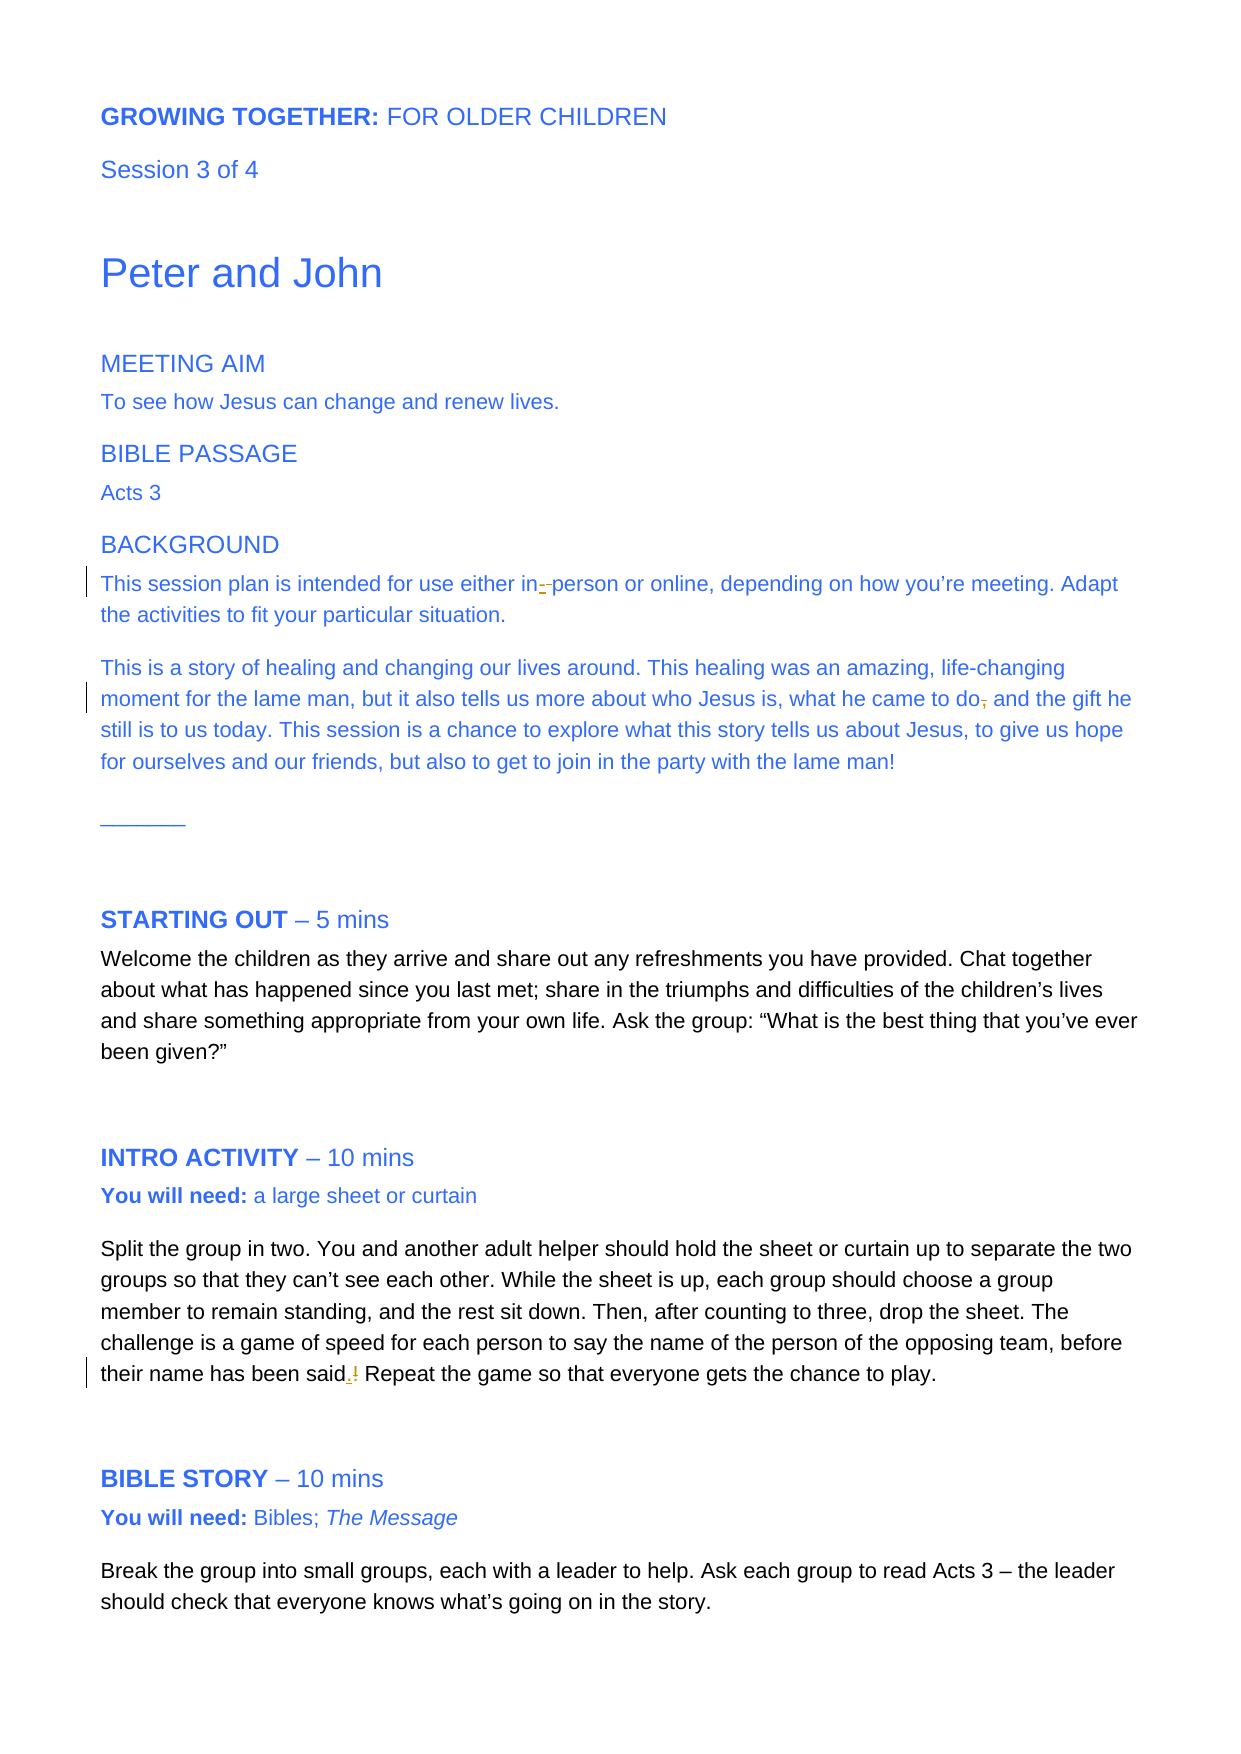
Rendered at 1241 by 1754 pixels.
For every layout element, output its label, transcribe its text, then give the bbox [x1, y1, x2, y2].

text GROWING TOGETHER: FOR OLDER CHILDREN [100, 100, 1140, 132]
subtitle INTRO ACTIVITY – 10 mins [100, 1141, 1140, 1172]
text To see how Jesus can change and renew lives. [100, 385, 1140, 416]
text This is a story of healing and changing our lives around. This healing was an amazing, life-changing moment for the lame man, but it also tells us more about who Jesus is, what he came to do and the gift he still is to us today. This session is a chance to explore what this story tells us about Jesus, to give us hope for ourselves and our friends, but also to get to join in the party with the lame man! [100, 650, 1140, 775]
subtitle BACKGROUND [100, 528, 1140, 560]
text Welcome the children as they arrive and share out any refreshments you have provided. Chat together about what has happened since you last met; share in the triumphs and difficulties of the children’s lives and share something appropriate from your own life. Ask the group: “What is the best thing that you’ve ever been given?” [100, 941, 1140, 1066]
text Split the group in two. You and another adult helper should hold the sheet or curtain up to separate the two groups so that they can’t see each other. While the sheet is up, each group should choose a group member to remain standing, and the rest sit down. Then, after counting to three, drop the sheet. The challenge is a game of speed for each person to say the name of the person of the opposing team, before their name has been said Repeat the game so that everyone gets the chance to play. [100, 1232, 1140, 1388]
subtitle Peter and John [100, 263, 1140, 294]
subtitle MEETING AIM [100, 347, 1140, 378]
text Session 3 of 4 [100, 153, 1140, 185]
text Acts 3 [100, 475, 1140, 507]
text You will need: a large sheet or curtain [100, 1178, 1140, 1210]
subtitle STARTING OUT – 5 mins [100, 903, 1140, 935]
text You will need: Bibles; The Message [100, 1500, 1140, 1532]
text This session plan is intended for use either inperson or online, depending on how you’re meeting. Adapt the activities to fit your particular situation. [100, 566, 1140, 628]
subtitle BIBLE PASSAGE [100, 438, 1140, 469]
text Break the group into small groups, each with a leader to help. Ask each group to read Acts 3 – the leader should check that everyone knows what’s going on in the story. [100, 1553, 1140, 1616]
text _______ [100, 797, 1140, 828]
subtitle BIBLE STORY – 10 mins [100, 1463, 1140, 1494]
